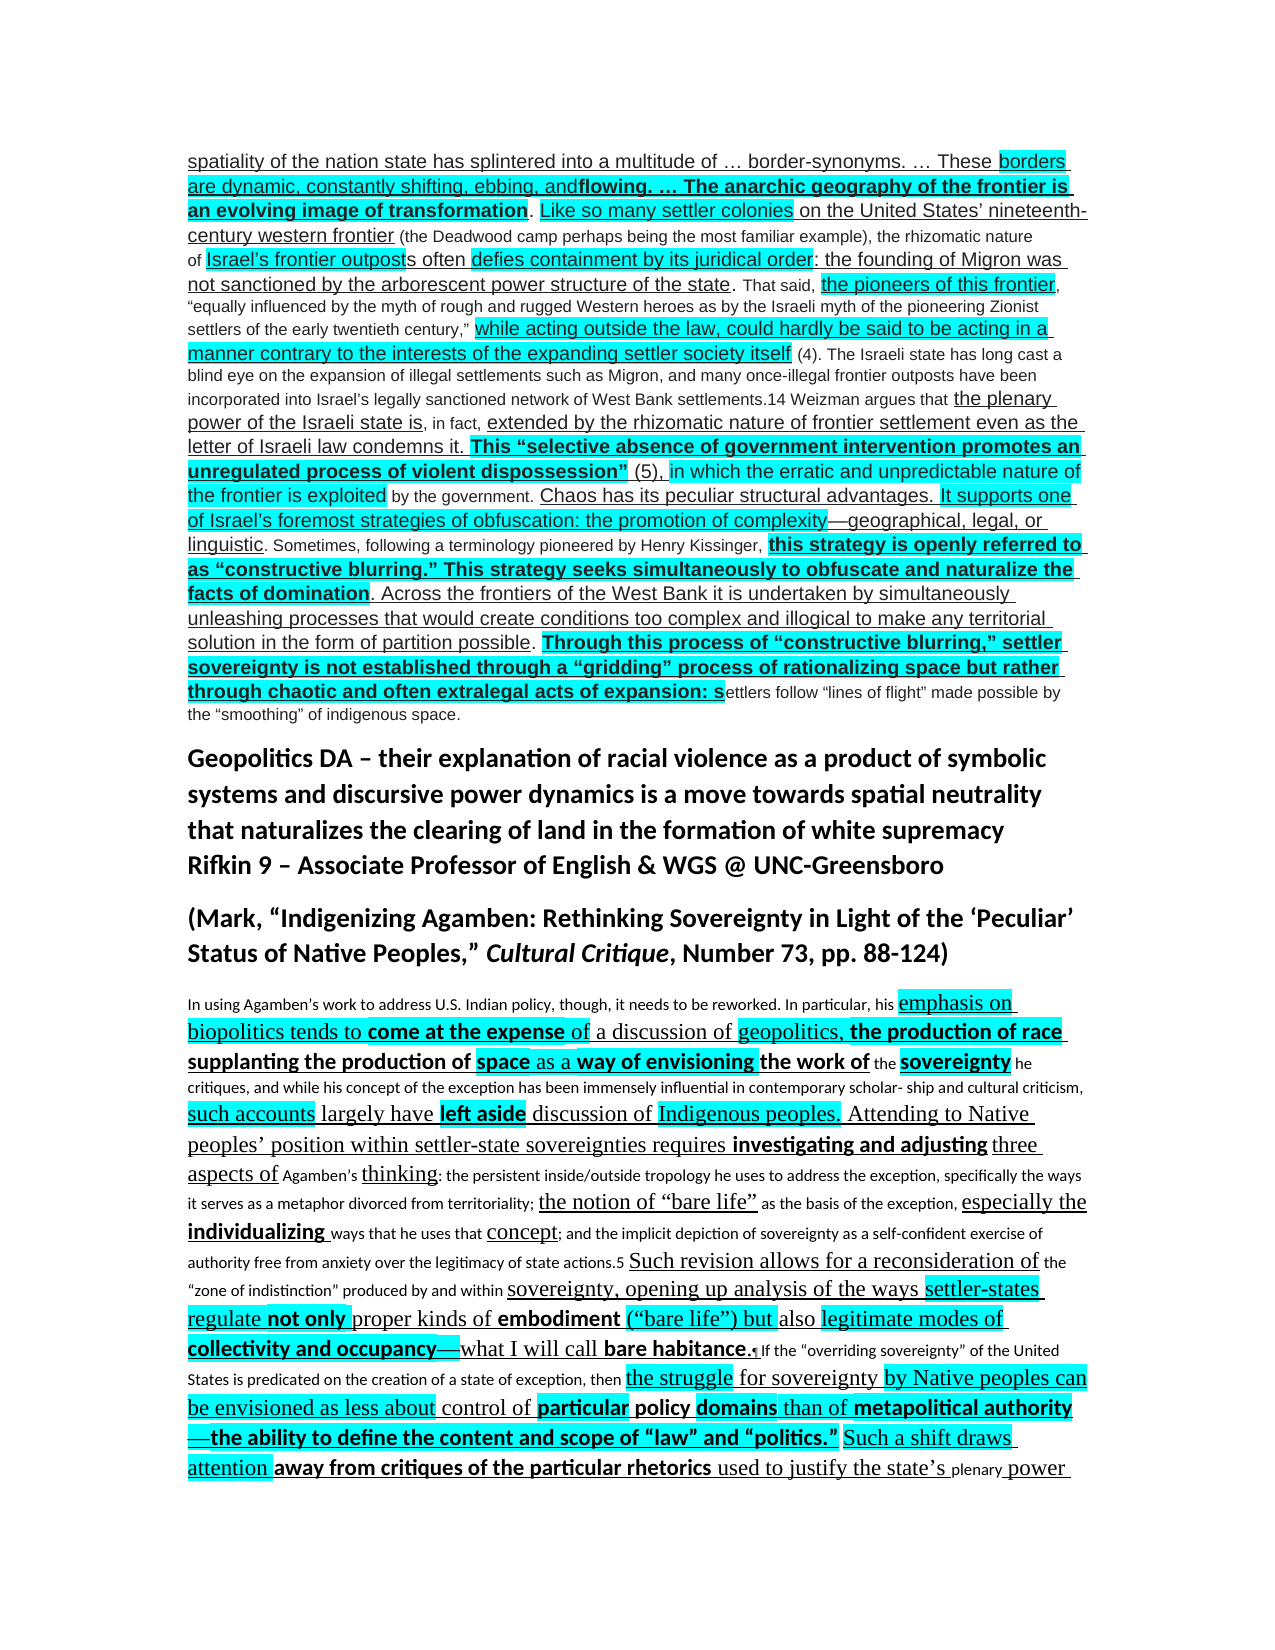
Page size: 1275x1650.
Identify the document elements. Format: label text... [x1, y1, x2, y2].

text (Mark, “Indigenizing Agamben: Rethinking Sovereignty in Light of the ‘Peculiar’ Status of Native Peoples,” Cultural Critique, Number 73, pp. 88-124) [187, 901, 1087, 969]
text Rifkin 9 – Associate Professor of English & WGS @ UNC-Greensboro [187, 848, 1087, 882]
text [187, 150, 1087, 723]
subtitle Geopolitics DA – their explanation of racial violence as a product of symbolic systems and discursive power dynamics is a move towards spatial neutrality that naturalizes the clearing of land in the formation of white supremacy [187, 742, 1087, 846]
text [187, 989, 1087, 1481]
